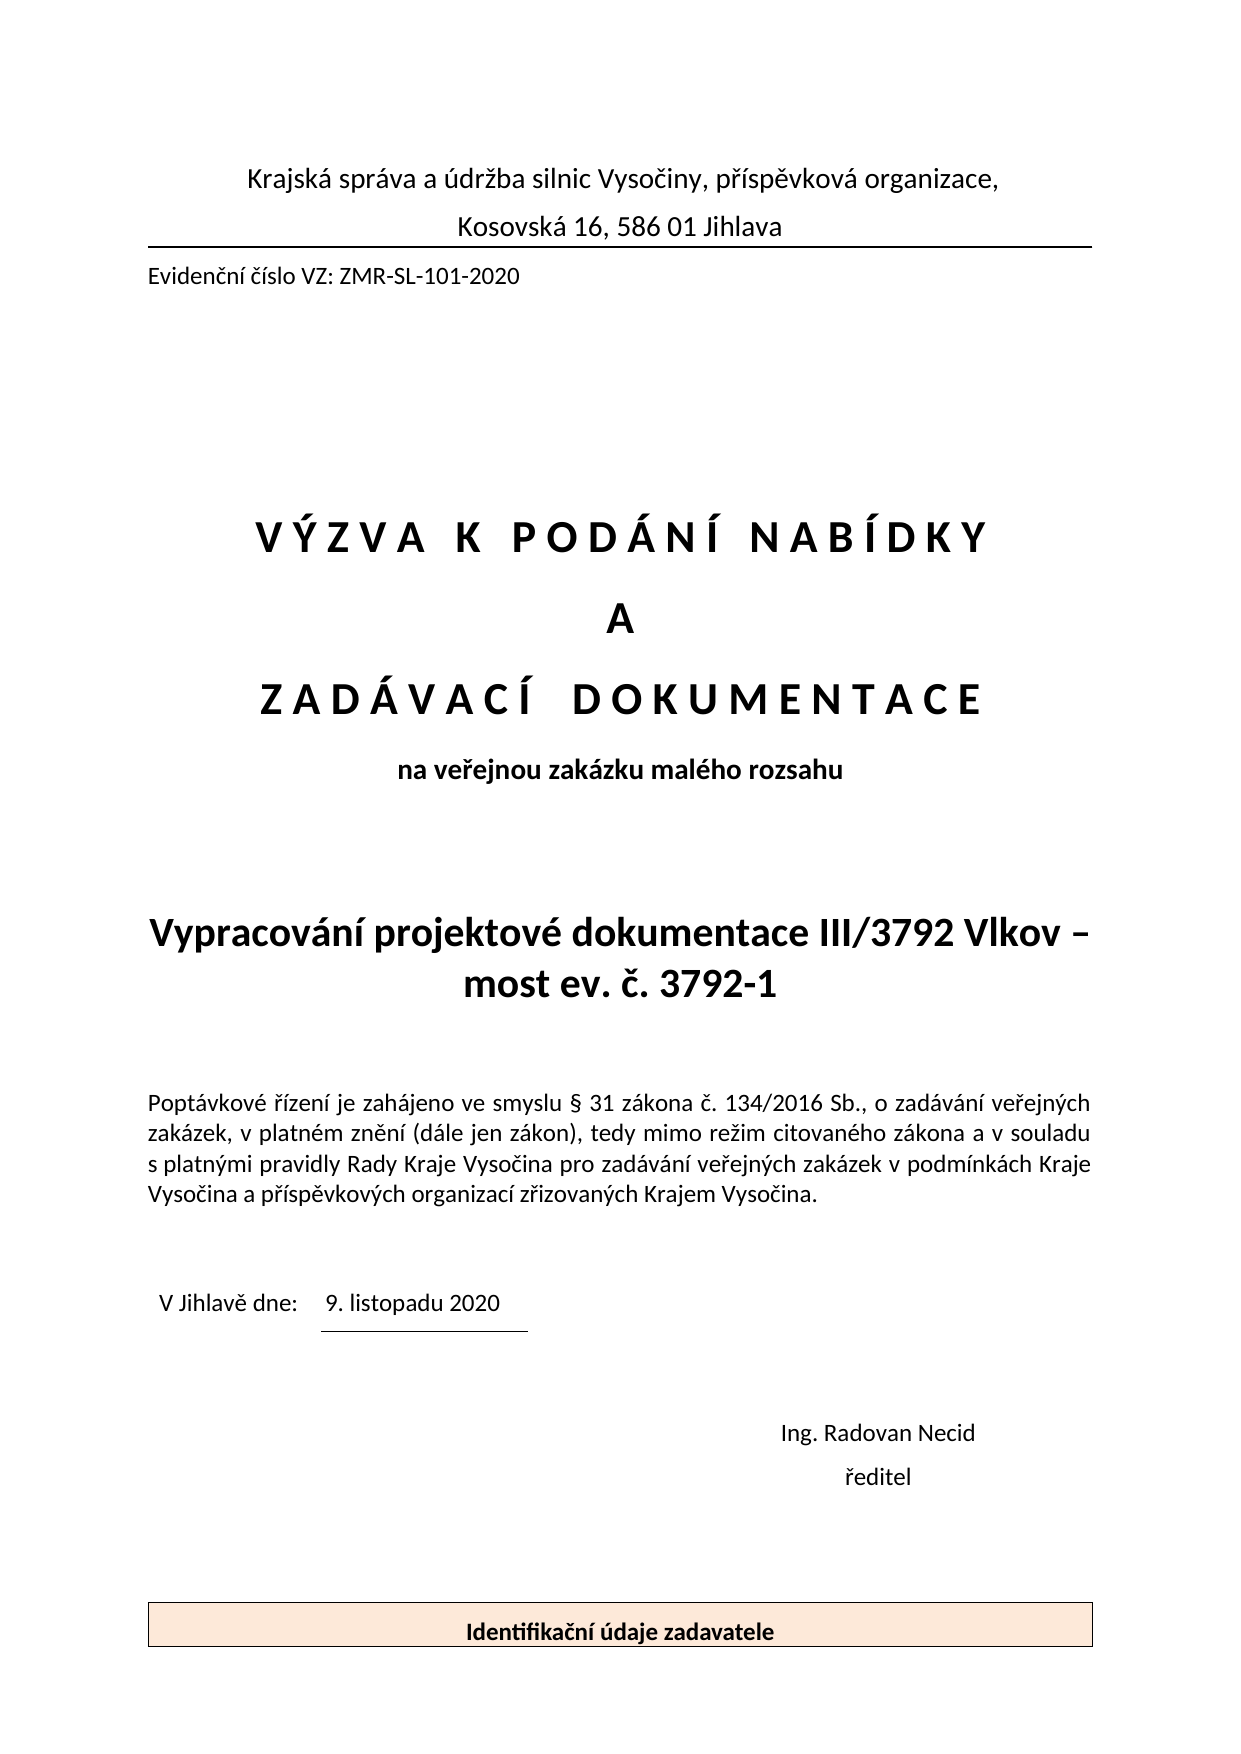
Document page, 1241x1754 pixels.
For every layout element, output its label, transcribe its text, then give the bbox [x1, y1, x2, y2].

table_header 9. listopadu 2020 [321, 1288, 528, 1331]
text Vypracování projektové dokumentace III/3792 Vlkov – most ev. č. 3792-1 [148, 906, 1092, 1032]
text A [148, 589, 1092, 645]
text Kosovská 16, 586 01 Jihlava [148, 208, 1092, 246]
text na veřejnou zakázku malého rozsahu [148, 751, 1092, 787]
text Z A D Á V A C Í D O K U M E N T A C E [148, 670, 1092, 726]
text Krajská správa a údržba silnic Vysočiny, příspěvková organizace, [148, 160, 1092, 196]
text Poptávkové řízení je zahájeno ve smyslu § 31 zákona č. 134/2016 Sb., o zadávání veřejných zakázek, v platném znění (dále jen zákon), tedy mimo režim citovaného zákona a v souladu s platnými pravidly Rady Kraje Vysočina pro zadávání veřejných zakázek v podmínkách Kraje Vysočina a příspěvkových organizací zřizovaných Krajem Vysočina. [148, 1087, 1092, 1209]
table_header V Jihlavě dne: [148, 1288, 321, 1331]
text Evidenční číslo VZ: ZMR-SL-101-2020 [148, 260, 1092, 291]
text Ing. Radovan Necid [664, 1418, 1092, 1448]
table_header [149, 1603, 1092, 1646]
text V Ý Z V A K P O D Á N Í N A B Í D K Y [148, 508, 1092, 564]
text ředitel [664, 1461, 1092, 1491]
